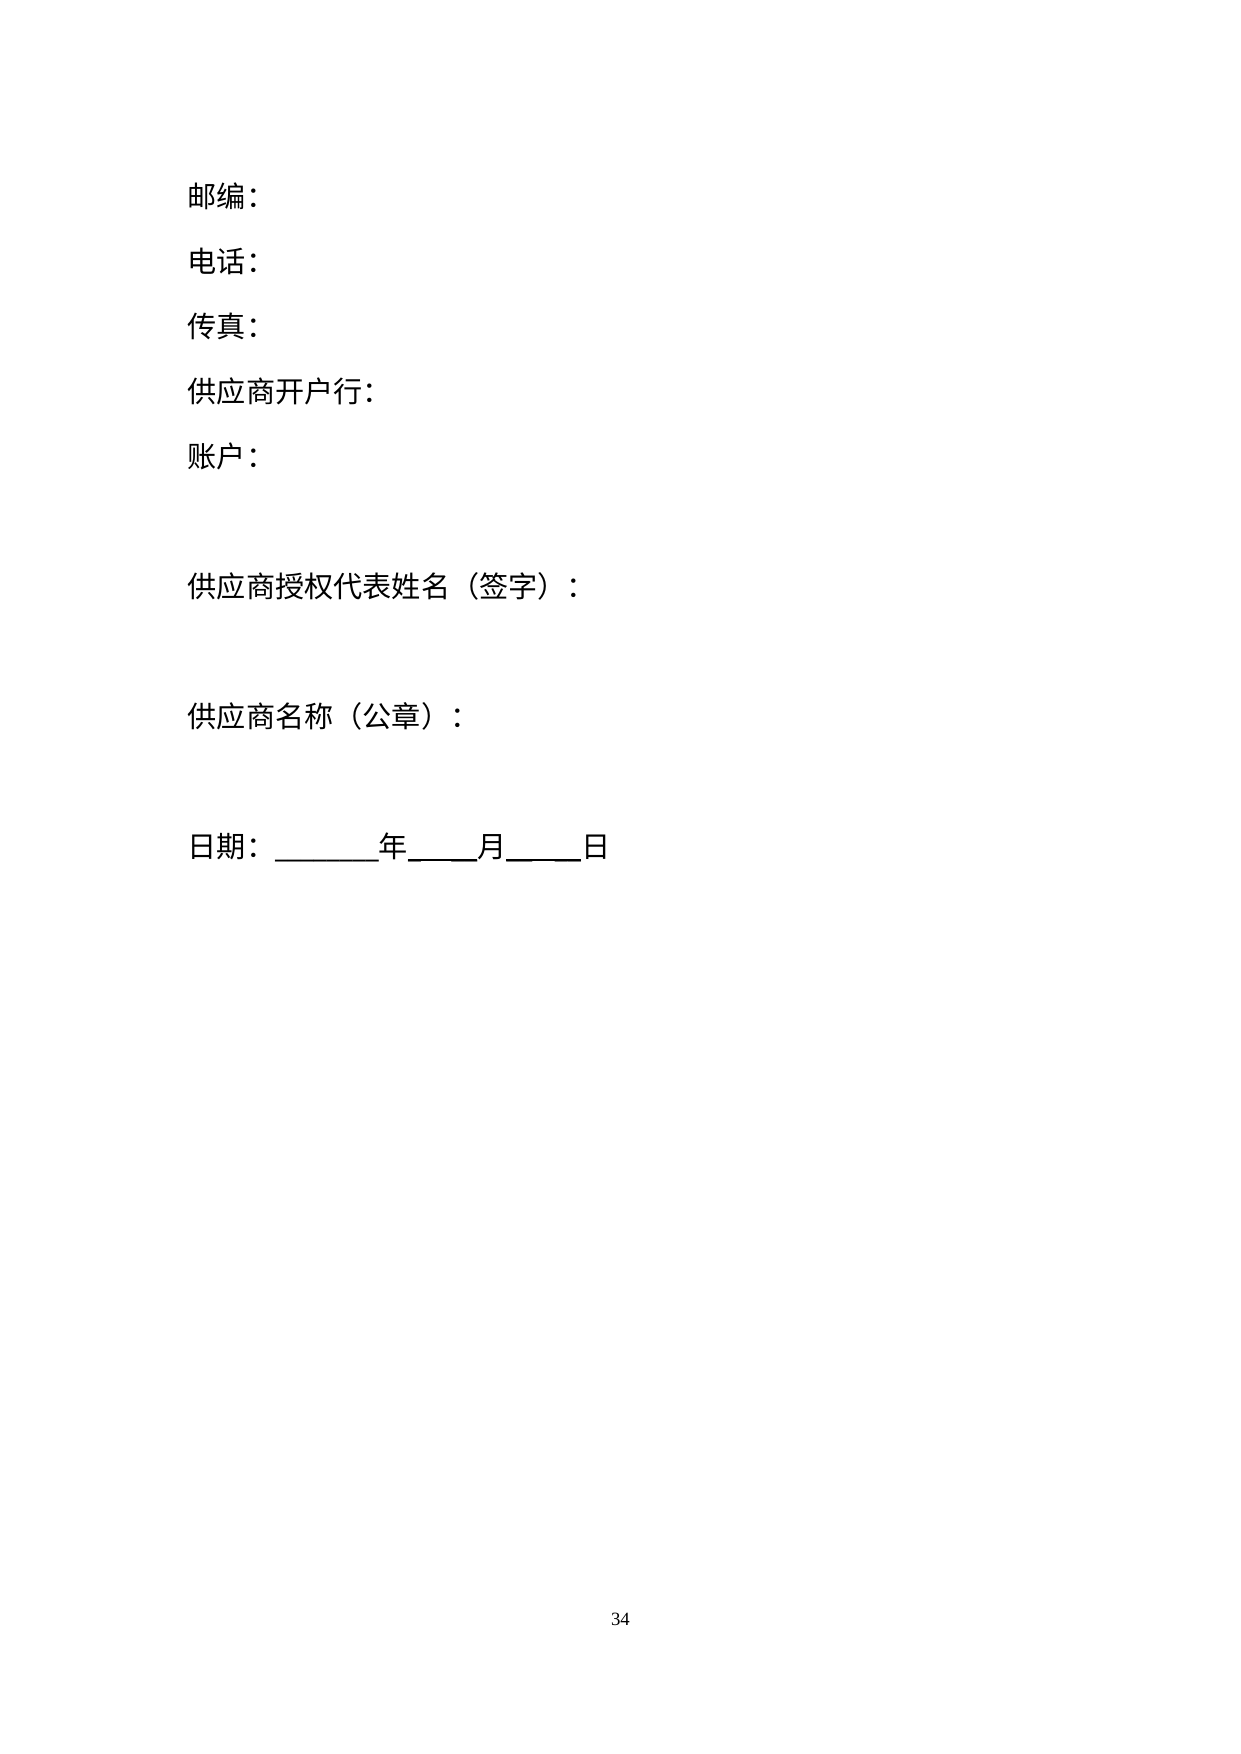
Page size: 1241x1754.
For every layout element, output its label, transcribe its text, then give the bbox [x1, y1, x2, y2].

text 供应商授权代表姓名（签字）： [187, 552, 1053, 617]
text 供应商名称（公章）： [187, 682, 1053, 747]
text 账户： [187, 422, 1053, 487]
text 邮编： [187, 162, 1053, 227]
text 电话： [187, 227, 1053, 292]
text 传真： [187, 292, 1053, 357]
text 供应商开户行： [187, 357, 1053, 422]
text 日期：________年_ __月__ __日 [187, 812, 1053, 877]
